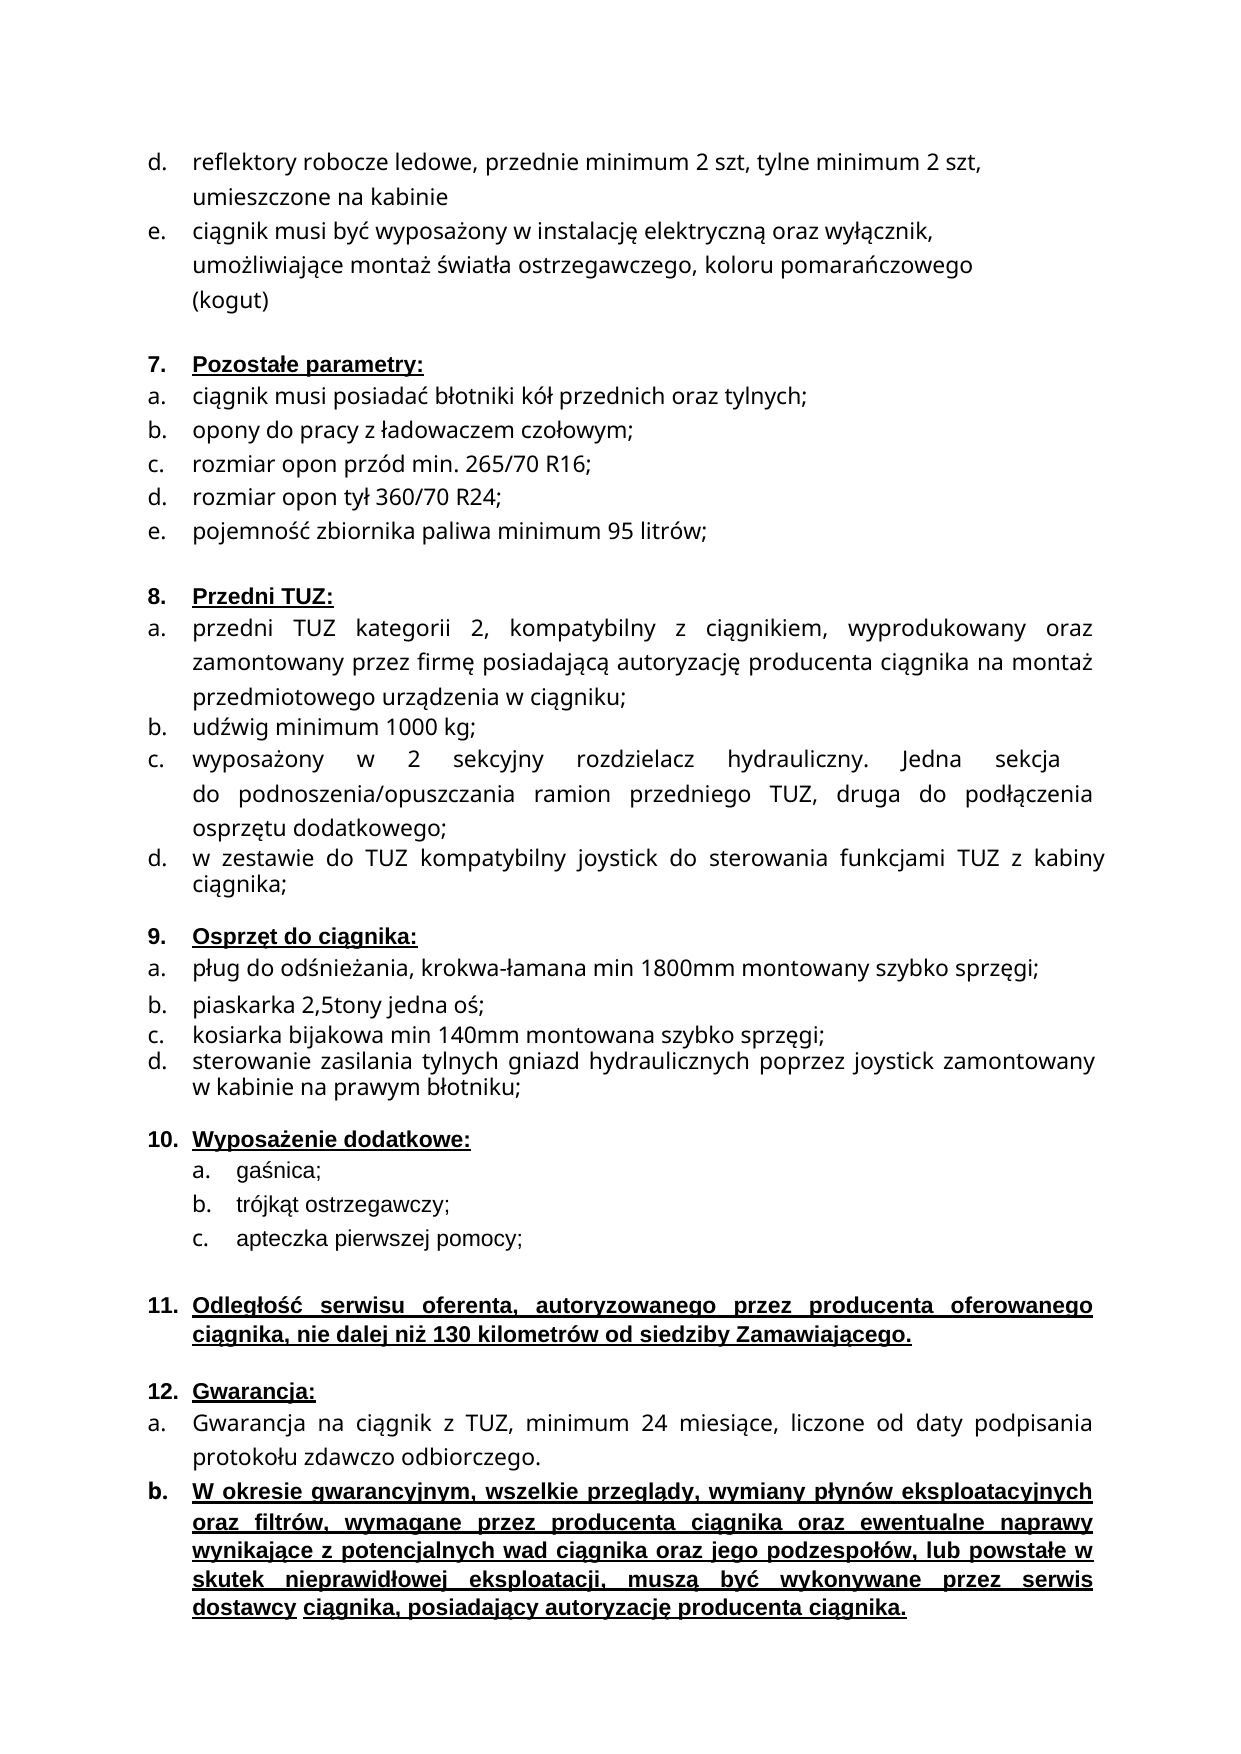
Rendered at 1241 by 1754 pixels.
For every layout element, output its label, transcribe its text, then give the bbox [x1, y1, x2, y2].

list w zestawie do TUZ kompatybilny joystick do sterowania funkcjami TUZ z kabiny ciągnika; [147, 846, 1105, 897]
list Gwarancja: [147, 1378, 1105, 1404]
list opony do pracy z ładowaczem czołowym; [147, 414, 1105, 445]
list sterowanie zasilania tylnych gniazd hydraulicznych poprzez joystick zamontowany w kabinie na prawym błotniku; [147, 1049, 1105, 1100]
list Odległość serwisu oferenta, autoryzowanego przez producenta oferowanego ciągnika, nie dalej niż 130 kilometrów od siedziby Zamawiającego. [147, 1292, 1093, 1347]
list trójkąt ostrzegawczy; [192, 1188, 1093, 1219]
list udźwig minimum 1000 kg; [147, 715, 1105, 741]
list gaśnica; [192, 1154, 1093, 1186]
list Pozostałe parametry: [147, 351, 1105, 378]
list Przedni TUZ: [147, 583, 1105, 609]
list przedni TUZ kategorii 2, kompatybilny z ciągnikiem, wyprodukowany oraz zamontowany przez firmę posiadającą autoryzację producenta ciągnika na montaż przedmiotowego urządzenia w ciągniku; [147, 612, 1093, 712]
list pojemność zbiornika paliwa minimum 95 litrów; [147, 515, 1105, 546]
list pług do odśnieżania, krokwa-łamana min 1800mm montowany szybko sprzęgi; [147, 952, 1093, 983]
list Wyposażenie dodatkowe: [147, 1126, 1093, 1152]
list W okresie gwarancyjnym, wszelkie przeglądy, wymiany płynów eksploatacyjnych oraz filtrów, wymagane przez producenta ciągnika oraz ewentualne naprawy wynikające z potencjalnych wad ciągnika oraz jego podzespołów, lub powstałe w skutek nieprawidłowej eksploatacji, muszą być wykonywane przez serwis dostawcy ciągnika, posiadający autoryzację producenta ciągnika. [147, 1475, 1093, 1620]
list wyposażony w 2 sekcyjny rozdzielacz hydrauliczny. Jedna sekcja do podnoszenia/opuszczania ramion przedniego TUZ, druga do podłączenia osprzętu dodatkowego; [147, 743, 1093, 843]
list Gwarancja na ciągnik z TUZ, minimum 24 miesiące, liczone od daty podpisania protokołu zdawczo odbiorczego. [147, 1407, 1093, 1472]
list apteczka pierwszej pomocy; [192, 1222, 1093, 1253]
list kosiarka bijakowa min 140mm montowana szybko sprzęgi; [147, 1023, 1105, 1049]
list ciągnik musi być wyposażony w instalację elektryczną oraz wyłącznik, umożliwiające montaż światła ostrzegawczego, koloru pomarańczowego (kogut) [147, 215, 1051, 315]
list rozmiar opon przód min. 265/70 R16; [147, 447, 1105, 479]
list Osprzęt do ciągnika: [147, 923, 1105, 949]
list ciągnik musi posiadać błotniki kół przednich oraz tylnych; [147, 380, 1105, 411]
list piaskarka 2,5tony jedna oś; [147, 989, 1093, 1020]
list reflektory robocze ledowe, przednie minimum 2 szt, tylne minimum 2 szt, umieszczone na kabinie [147, 146, 1070, 212]
list rozmiar opon tył 360/70 R24; [147, 481, 1105, 513]
